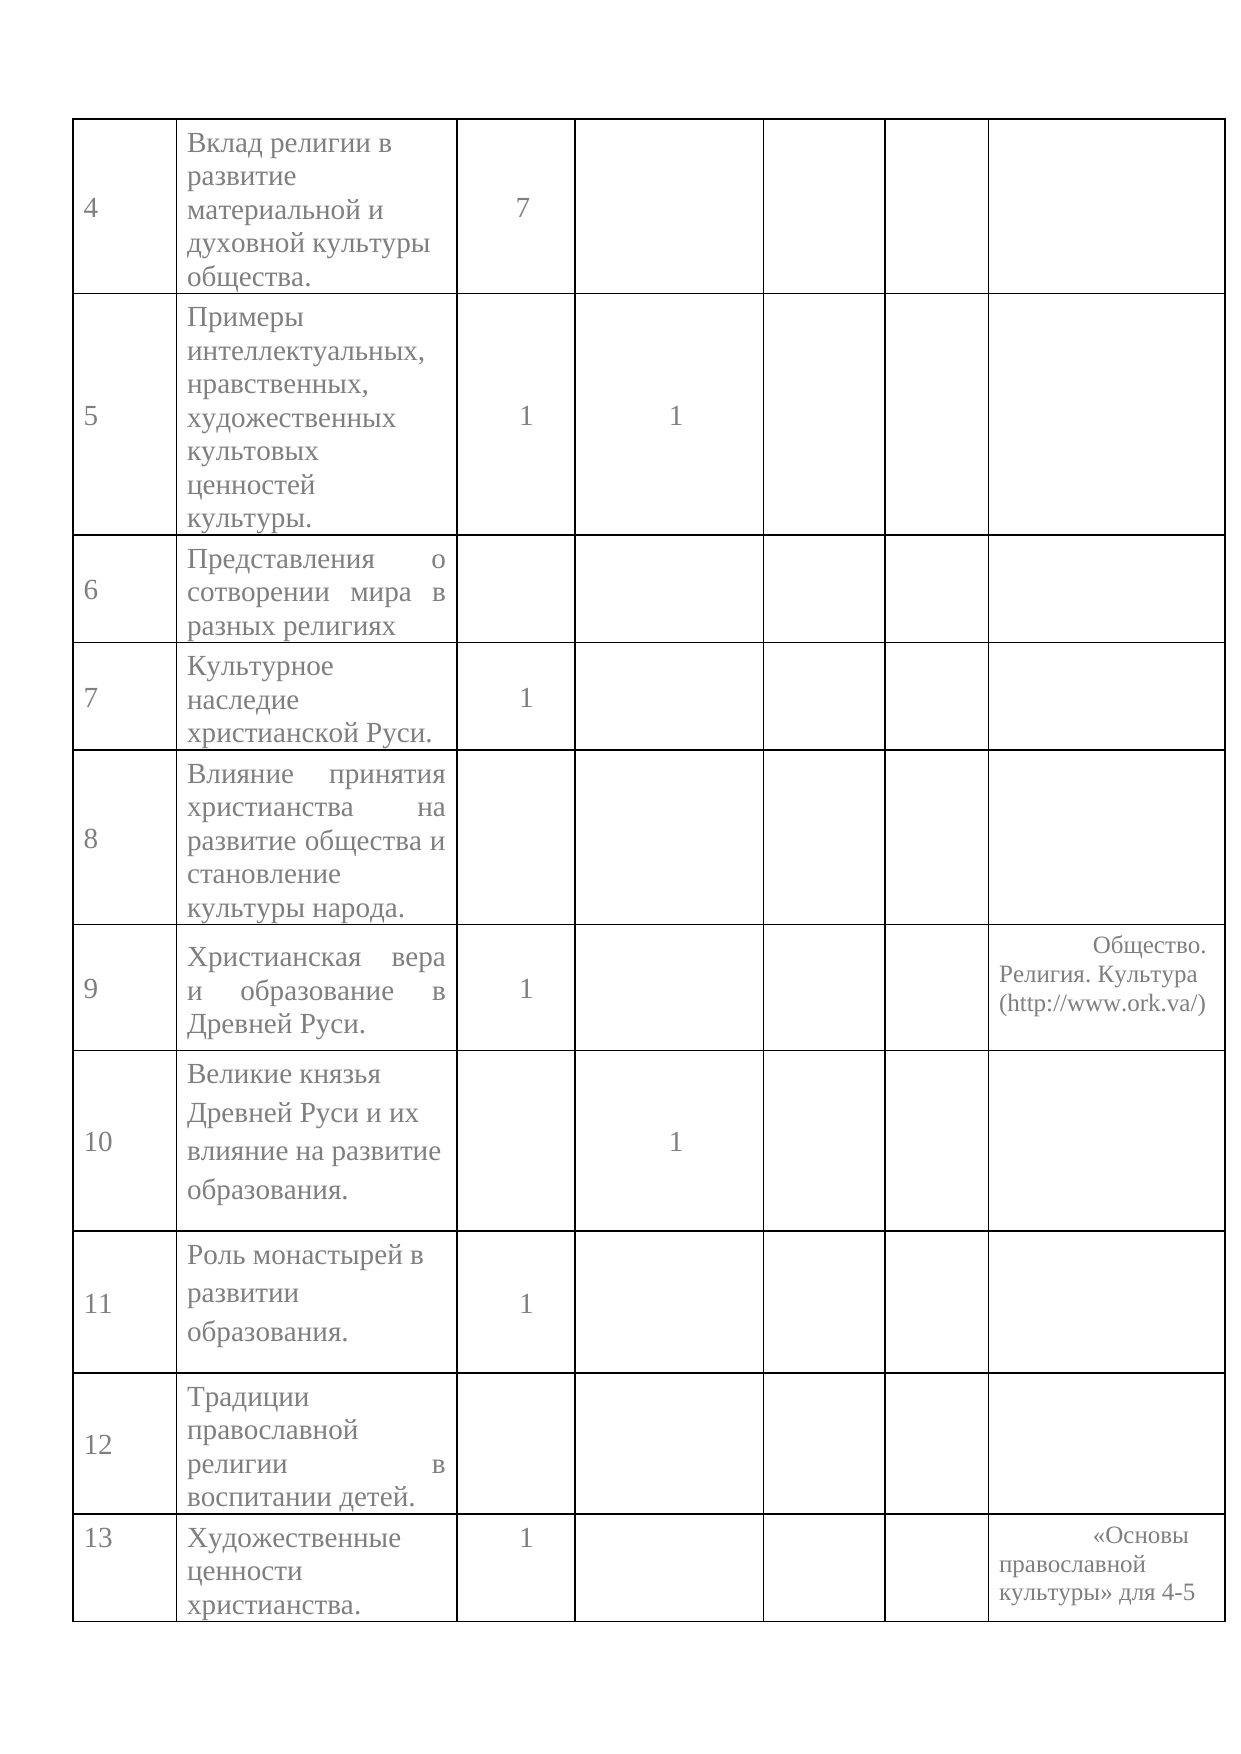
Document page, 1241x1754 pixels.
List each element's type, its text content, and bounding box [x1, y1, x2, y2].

table_cell Представления о сотворении мира в разных религиях [177, 536, 456, 642]
table_cell 1 [458, 925, 574, 1049]
table_cell Культурное наследие христианской Руси. [177, 643, 456, 749]
table_cell [886, 1051, 988, 1230]
table_cell Влияние принятия христианства на развитие общества и становление культуры народа. [177, 751, 456, 923]
table_cell [458, 1051, 574, 1230]
table_cell [458, 1374, 574, 1513]
table_cell [576, 1232, 763, 1372]
table_cell 1 [576, 294, 763, 534]
table_cell [886, 294, 988, 534]
table_cell 7 [458, 120, 574, 293]
table_cell [989, 120, 1224, 293]
table_cell [886, 925, 988, 1049]
table_cell [764, 1051, 884, 1230]
table_cell Примеры интеллектуальных, нравственных, художественных культовых ценностей культуры. [177, 294, 456, 534]
table_cell [989, 1232, 1224, 1372]
table_cell [458, 751, 574, 923]
table_cell 1 [458, 294, 574, 534]
table_cell 1 [458, 1232, 574, 1372]
table_cell 8 [74, 751, 176, 923]
table_cell [989, 1051, 1224, 1230]
table_cell [576, 1374, 763, 1513]
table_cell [177, 1515, 456, 1621]
table_cell [886, 751, 988, 923]
table_cell Общество. Религия. Культура (http://www.ork.va/) [989, 925, 1224, 1049]
table_cell [764, 925, 884, 1049]
table_cell [576, 751, 763, 923]
table_cell 1 [458, 1515, 574, 1621]
table_cell 10 [74, 1051, 176, 1230]
table_cell 9 [74, 925, 176, 1049]
table_cell 7 [74, 643, 176, 749]
table_cell [764, 1515, 884, 1621]
table_cell 6 [74, 536, 176, 642]
table_cell [576, 536, 763, 642]
table_cell Великие князья Древней Руси и их влияние на развитие образования. [177, 1051, 456, 1230]
table_cell 1 [458, 643, 574, 749]
table_cell Вклад религии в развитие материальной и духовной культуры общества. [177, 120, 456, 293]
table_cell 4 [74, 120, 176, 293]
table_cell [576, 643, 763, 749]
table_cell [989, 1515, 1224, 1621]
table_cell 5 [74, 294, 176, 534]
table_cell Традиции православной религии в воспитании детей. [177, 1374, 456, 1513]
table_cell 1 [576, 1051, 763, 1230]
table_cell [989, 643, 1224, 749]
table_cell 11 [74, 1232, 176, 1372]
table_cell [576, 1515, 763, 1621]
table_cell [989, 1374, 1224, 1513]
table_cell [886, 120, 988, 293]
table_cell [764, 1374, 884, 1513]
table_cell [764, 294, 884, 534]
table_cell [764, 751, 884, 923]
table_cell 12 [74, 1374, 176, 1513]
table_cell [576, 925, 763, 1049]
table_cell [989, 536, 1224, 642]
table_cell [989, 294, 1224, 534]
table_cell [458, 536, 574, 642]
table_cell [886, 1374, 988, 1513]
table_cell [764, 536, 884, 642]
table_cell [989, 751, 1224, 923]
table_cell [576, 120, 763, 293]
table_cell [886, 643, 988, 749]
table_cell [886, 536, 988, 642]
table_cell [886, 1232, 988, 1372]
table_cell [886, 1515, 988, 1621]
table_cell Христианская вера и образование в Древней Руси. [177, 925, 456, 1049]
table_cell 13 [74, 1515, 176, 1621]
table_cell [764, 120, 884, 293]
table_cell [764, 643, 884, 749]
table_cell [764, 1232, 884, 1372]
table_cell Роль монастырей в развитии образования. [177, 1232, 456, 1372]
